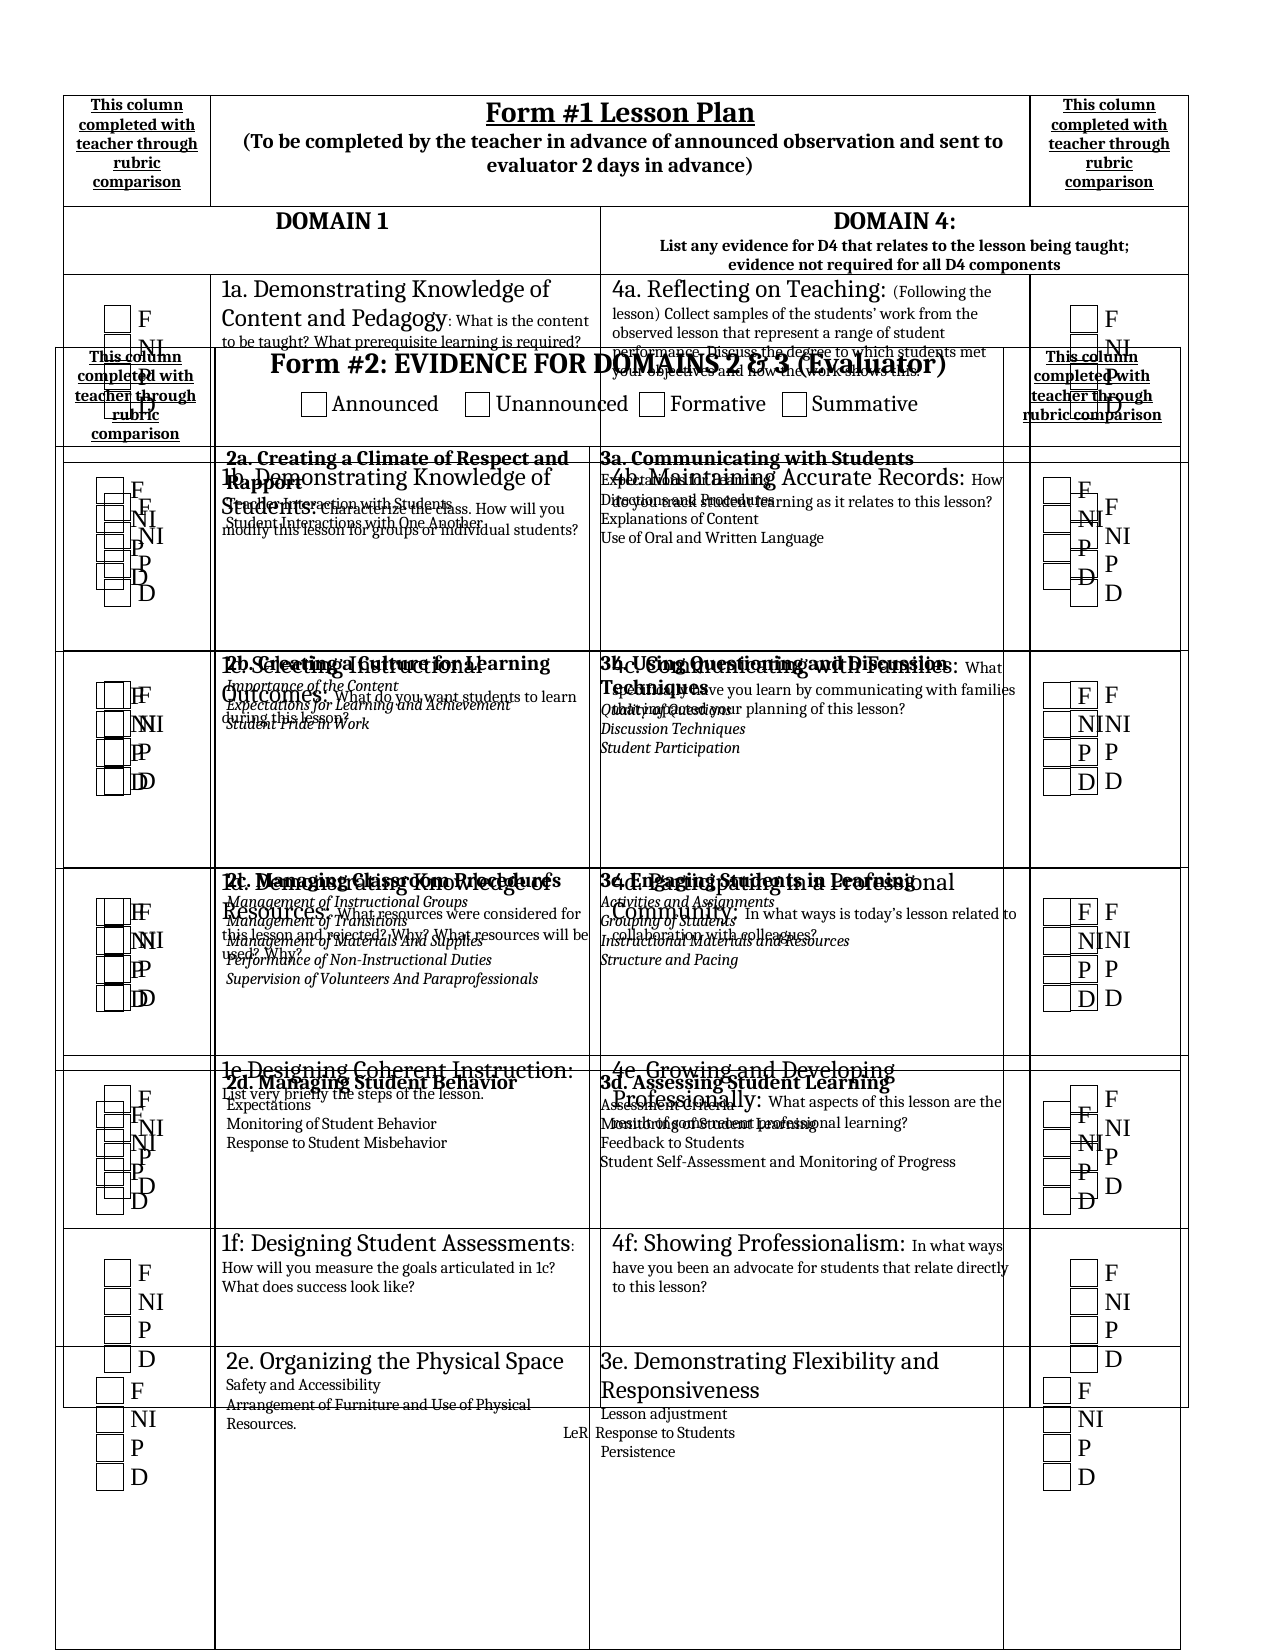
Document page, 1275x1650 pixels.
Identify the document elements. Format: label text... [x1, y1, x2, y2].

table_cell F NI P D [56, 1347, 214, 1649]
table_cell DOMAIN 4: List any evidence for D4 that relates to the lesson being taught; evidence not required for all D4 components [601, 207, 1188, 274]
table_cell F NI P D [56, 447, 214, 651]
table_cell 2a. Creating a Climate of Respect and Rapport Teacher Interaction with Students Student Interactions with One Another [216, 447, 589, 651]
table_cell F NI P D [56, 1071, 214, 1346]
table_cell 2c. Managing Classroom Procedures Management of Instructional Groups Management of Transitions Management of Materials And Supplies Performance of Non-Instructional Duties Supervision of Volunteers And Paraprofessionals [216, 869, 589, 1070]
table_cell 1a. Demonstrating Knowledge of Content and Pedagogy: What is the content to be taught? What prerequisite learning is required? [211, 275, 600, 347]
table_cell 2b. Creating a Culture for Learning Importance of the Content Expectations for Learning and Achievement Student Pride in Work [216, 652, 589, 868]
table_cell 3b. Using Questioning and Discussion Techniques Quality of Questions Discussion Techniques Student Participation [590, 652, 1003, 868]
table_header This column completed with teacher through rubric comparison [1031, 96, 1188, 206]
table_cell F NI P D [64, 275, 210, 347]
table_cell F NI P D [1004, 869, 1180, 1070]
table_cell 2d. Managing Student Behavior Expectations Monitoring of Student Behavior Response to Student Misbehavior [216, 1071, 589, 1346]
table_cell 2e. Organizing the Physical Space Safety and Accessibility Arrangement of Furniture and Use of Physical Resources. [216, 1347, 589, 1649]
table_cell 3a. Communicating with Students Expectations for Learning Directions and Procedures Explanations of Content Use of Oral and Written Language [590, 447, 1003, 651]
table_cell 3e. Demonstrating Flexibility and Responsiveness Lesson adjustment LeR Response to Students Persistence [590, 1347, 1003, 1649]
table_cell F NI P D [1004, 1347, 1180, 1649]
table_cell DOMAIN 1 [64, 207, 600, 274]
table_cell 3d. Assessing Student Learning Assessment Criteria Monitoring of Student Learning Feedback to Students Student Self-Assessment and Monitoring of Progress [590, 1071, 1003, 1346]
table_header This column completed with teacher through rubric comparison [64, 96, 210, 206]
table_cell F NI P D [1004, 1071, 1180, 1346]
table_cell F NI P D [1031, 275, 1188, 462]
table_cell 3c. Engaging Students in Learning Activities and Assignments Grouping of Students Instructional Materials and Resources Structure and Pacing [590, 869, 1003, 1070]
table_header Form #1 Lesson Plan (To be completed by the teacher in advance of announced observation and sent to evaluator 2 days in advance) [211, 96, 1029, 206]
table_cell 4a. Reflecting on Teaching: (Following the lesson) Collect samples of the students’ work from the observed lesson that represent a range of student performance. Discuss the degree to which students met your objectives and how the work shows this. [601, 275, 1029, 347]
table_cell F NI P D [56, 869, 214, 1070]
table_header This column completed with teacher through rubric comparison [56, 348, 214, 446]
table_cell F NI P D [1004, 652, 1180, 868]
table_cell F NI P D [1004, 447, 1180, 651]
table_cell F NI P D [56, 652, 214, 868]
table_header Form #2: EVIDENCE FOR DOMAINS 2 & 3 (Evaluator) Announced Unannounced Formative Summative [216, 348, 1003, 446]
table_header This column completed with teacher through rubric comparison [1004, 348, 1180, 446]
